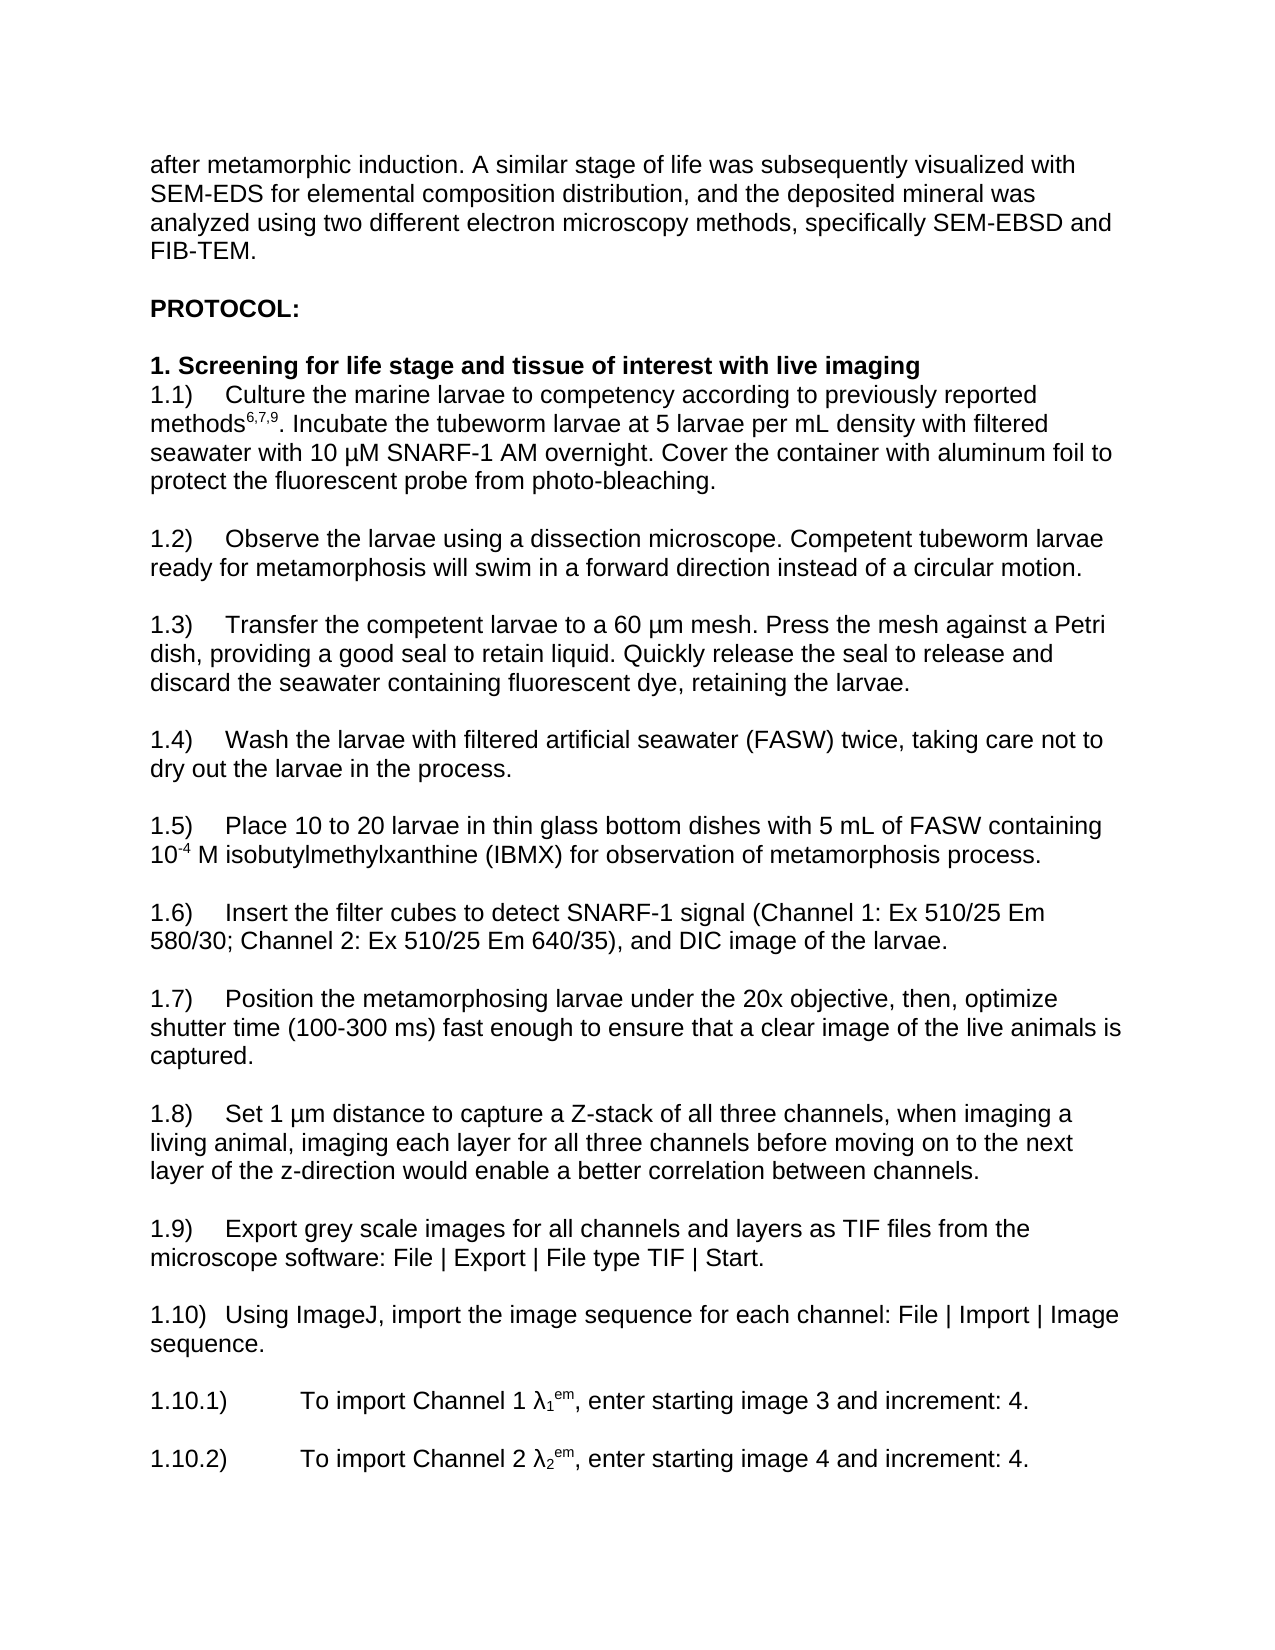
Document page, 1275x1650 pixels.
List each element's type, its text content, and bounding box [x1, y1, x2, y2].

list Observe the larvae using a dissection microscope. Competent tubeworm larvae ready for metamorphosis will swim in a forward direction instead of a circular motion. [150, 524, 1125, 581]
list To import Channel 1 λ1em, enter starting image 3 and increment: 4. [150, 1386, 1125, 1415]
list Transfer the competent larvae to a 60 µm mesh. Press the mesh against a Petri dish, providing a good seal to retain liquid. Quickly release the seal to release and discard the seawater containing fluorescent dye, retaining the larvae. [150, 610, 1125, 696]
list Position the metamorphosing larvae under the 20x objective, then, optimize shutter time (100-300 ms) fast enough to ensure that a clear image of the live animals is captured. [150, 984, 1125, 1070]
list Culture the marine larvae to competency according to previously reported methods6,7,9. Incubate the tubeworm larvae at 5 larvae per mL density with filtered seawater with 10 µM SNARF-1 AM overnight. Cover the container with aluminum foil to protect the fluorescent probe from photo-bleaching. [150, 380, 1125, 495]
list Export grey scale images for all channels and layers as TIF files from the microscope software: File | Export | File type TIF | Start. [150, 1214, 1125, 1271]
list Wash the larvae with filtered artificial seawater (FASW) twice, taking care not to dry out the larvae in the process. [150, 725, 1125, 782]
list To import Channel 2 λ2em, enter starting image 4 and increment: 4. [150, 1444, 1125, 1472]
list Insert the filter cubes to detect SNARF-1 signal (Channel 1: Ex 510/25 Em 580/30; Channel 2: Ex 510/25 Em 640/35), and DIC image of the larvae. [150, 897, 1125, 955]
list Place 10 to 20 larvae in thin glass bottom dishes with 5 mL of FASW containing 10-4 M isobutylmethylxanthine (IBMX) for observation of metamorphosis process. [150, 811, 1125, 869]
text PROTOCOL: [150, 294, 1125, 322]
list Set 1 µm distance to capture a Z-stack of all three channels, when imaging a living animal, imaging each layer for all three channels before moving on to the next layer of the z-direction would enable a better correlation between channels. [150, 1099, 1125, 1185]
text 1. Screening for life stage and tissue of interest with live imaging [150, 351, 1125, 380]
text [150, 150, 1125, 265]
list Using ImageJ, import the image sequence for each channel: File | Import | Image sequence. [150, 1300, 1125, 1357]
